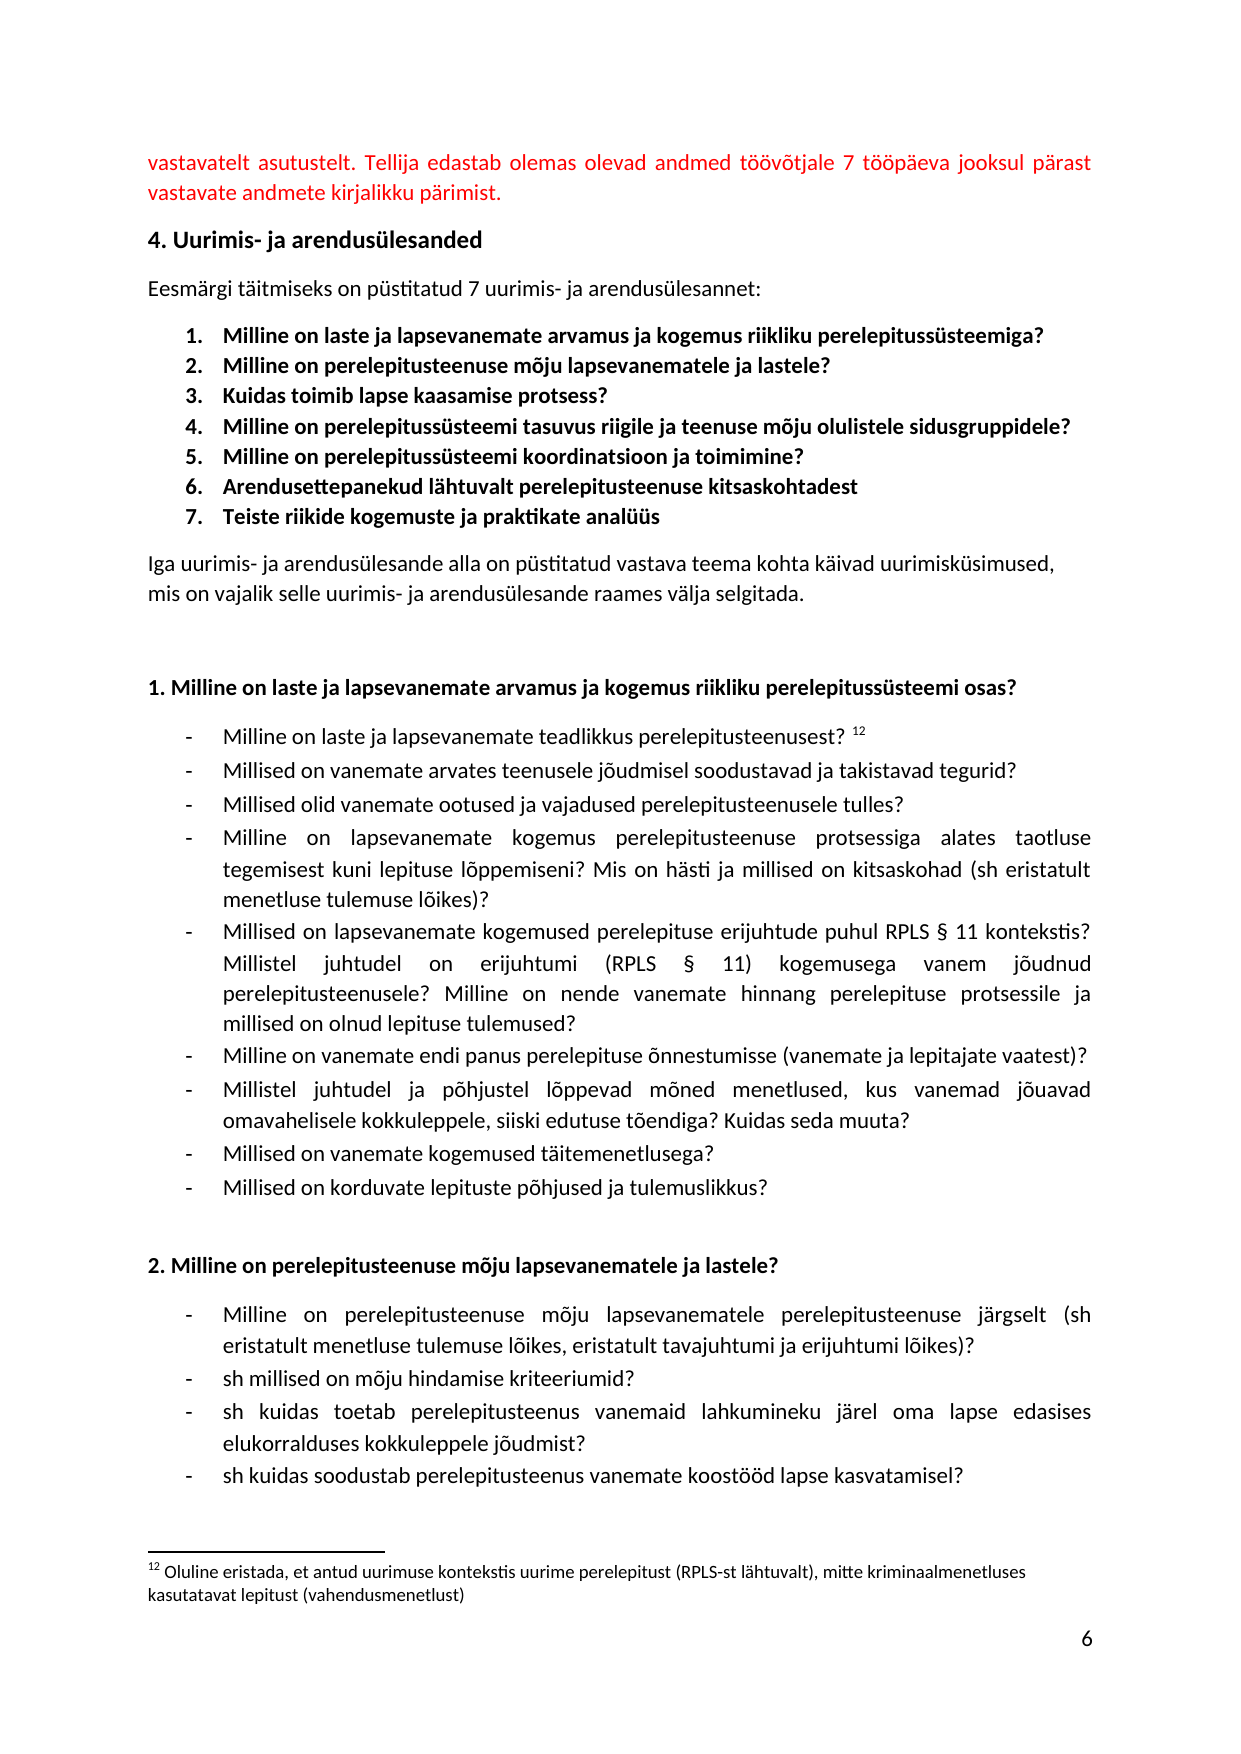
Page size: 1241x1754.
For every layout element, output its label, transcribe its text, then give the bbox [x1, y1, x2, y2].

list Milline on laste ja lapsevanemate teadlikkus perelepitusteenusest? [185, 720, 1093, 751]
list Millised olid vanemate ootused ja vajadused perelepitusteenusele tulles? [185, 788, 1093, 819]
text Eesmärgi täitmiseks on püstitatud 7 uurimis- ja arendusülesannet: [148, 274, 1093, 302]
list Milline on vanemate endi panus perelepituse õnnestumisse (vanemate ja lepitajate vaatest)? [185, 1039, 1093, 1071]
list Millised on korduvate lepituste põhjused ja tulemuslikkus? [185, 1170, 1093, 1202]
list Millised on vanemate arvates teenusele jõudmisel soodustavad ja takistavad tegurid? [185, 754, 1093, 785]
text 4. Uurimis- ja arendusülesanded [148, 225, 1093, 255]
list Millised on vanemate kogemused täitemenetlusega? [185, 1137, 1093, 1168]
list Teiste riikide kogemuste ja praktikate analüüs [185, 502, 1093, 530]
list Millised on lapsevanemate kogemused perelepituse erijuhtude puhul RPLS § 11 kontekstis? Millistel juhtudel on erijuhtumi (RPLS § 11) kogemusega vanem jõudnud perelepitusteenusele? Milline on nende vanemate hinnang perelepituse protsessile ja millised on olnud lepituse tulemused? [185, 915, 1093, 1037]
list Arendusettepanekud lähtuvalt perelepitusteenuse kitsaskohtadest [185, 472, 1093, 500]
list Millistel juhtudel ja põhjustel lõppevad mõned menetlused, kus vanemad jõuavad omavahelisele kokkuleppele, siiski edutuse tõendiga? Kuidas seda muuta? [185, 1073, 1093, 1134]
list Milline on perelepitussüsteemi tasuvus riigile ja teenuse mõju olulistele sidusgruppidele? [185, 412, 1093, 440]
text Iga uurimis- ja arendusülesande alla on püstitatud vastava teema kohta käivad uurimisküsimused, mis on vajalik selle uurimis- ja arendusülesande raames välja selgitada. [148, 549, 1093, 607]
list Milline on lapsevanemate kogemus perelepitusteenuse protsessiga alates taotluse tegemisest kuni lepituse lõppemiseni? Mis on hästi ja millised on kitsaskohad (sh eristatult menetluse tulemuse lõikes)? [185, 821, 1093, 913]
list Milline on perelepitusteenuse mõju lapsevanematele ja lastele? [185, 351, 1093, 379]
list sh kuidas toetab perelepitusteenus vanemaid lahkumineku järel oma lapse edasises elukorralduses kokkuleppele jõudmist? [185, 1395, 1093, 1457]
list sh kuidas soodustab perelepitusteenus vanemate koostööd lapse kasvatamisel? [185, 1459, 1093, 1490]
list Milline on perelepitussüsteemi koordinatsioon ja toimimine? [185, 442, 1093, 470]
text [148, 148, 1093, 206]
list sh millised on mõju hindamise kriteeriumid? [185, 1362, 1093, 1393]
list Kuidas toimib lapse kaasamise protsess? [185, 382, 1093, 409]
list Milline on perelepitusteenuse mõju lapsevanematele perelepitusteenuse järgselt (sh eristatult menetluse tulemuse lõikes, eristatult tavajuhtumi ja erijuhtumi lõikes)? [185, 1298, 1093, 1359]
text 1. Milline on laste ja lapsevanemate arvamus ja kogemus riikliku perelepitussüsteemi osas? [148, 673, 1093, 701]
list Milline on laste ja lapsevanemate arvamus ja kogemus riikliku perelepitussüsteemiga? [185, 321, 1093, 349]
text 2. Milline on perelepitusteenuse mõju lapsevanematele ja lastele? [148, 1251, 1093, 1279]
